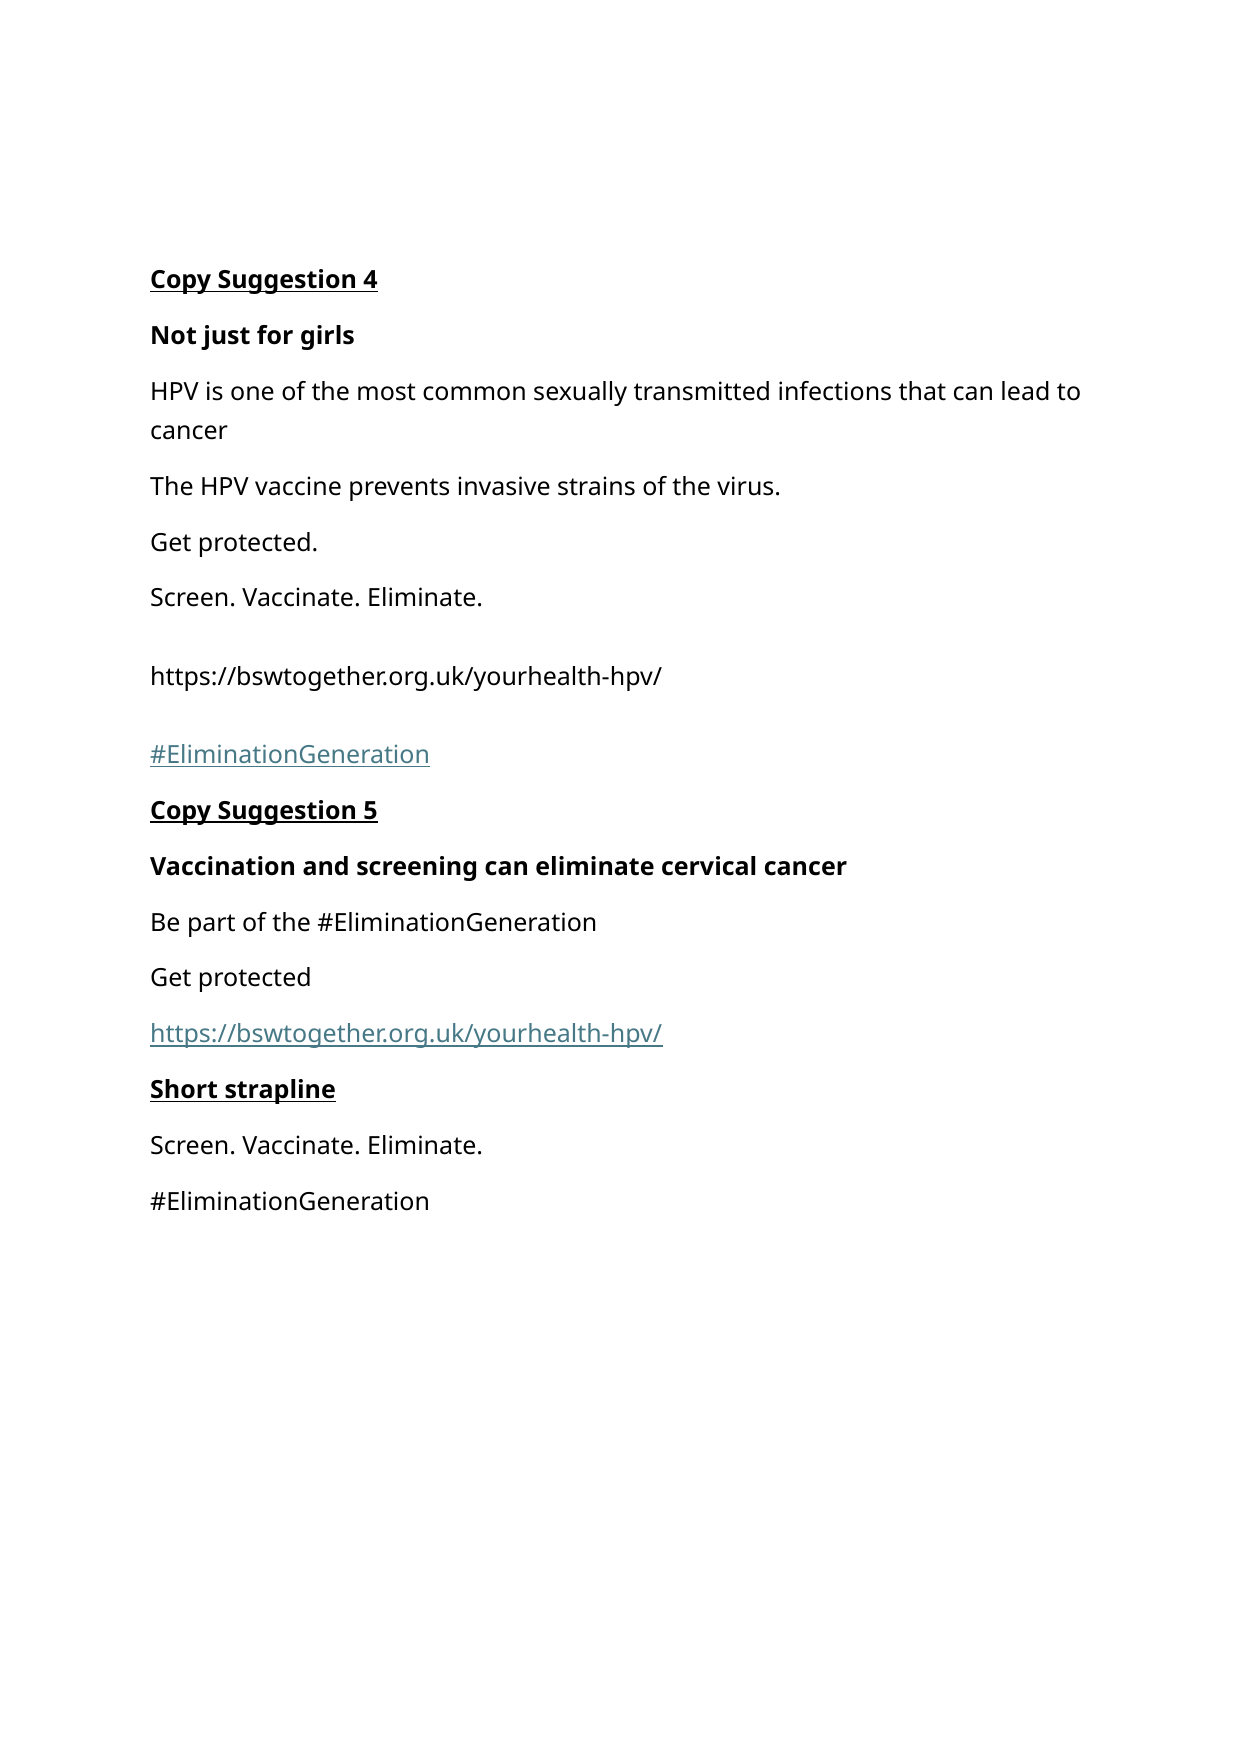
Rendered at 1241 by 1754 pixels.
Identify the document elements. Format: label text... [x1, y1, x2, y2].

text Be part of the #EliminationGeneration [150, 904, 1090, 938]
text Not just for girls [150, 317, 1090, 352]
text Get protected. [150, 524, 1090, 558]
text Short strapline [150, 1072, 1090, 1106]
text HPV is one of the most common sexually transmitted infections that can lead to cancer [150, 373, 1090, 447]
text Copy Suggestion 5 [150, 792, 1090, 827]
text https://bswtogether.org.uk/yourhealth-hpv/ [150, 1016, 1090, 1050]
text Vaccination and screening can eliminate cervical cancer [150, 848, 1090, 882]
text Screen. Vaccinate. Eliminate. [150, 1127, 1090, 1162]
text The HPV vaccine prevents invasive strains of the virus. [150, 468, 1090, 502]
text #EliminationGeneration [150, 1183, 1090, 1217]
text Copy Suggestion 4 [150, 262, 1090, 296]
text Screen. Vaccinate. Eliminate. https://bswtogether.org.uk/yourhealth-hpv/ #EliminationGeneration [150, 580, 1090, 771]
text Get protected [150, 960, 1090, 994]
